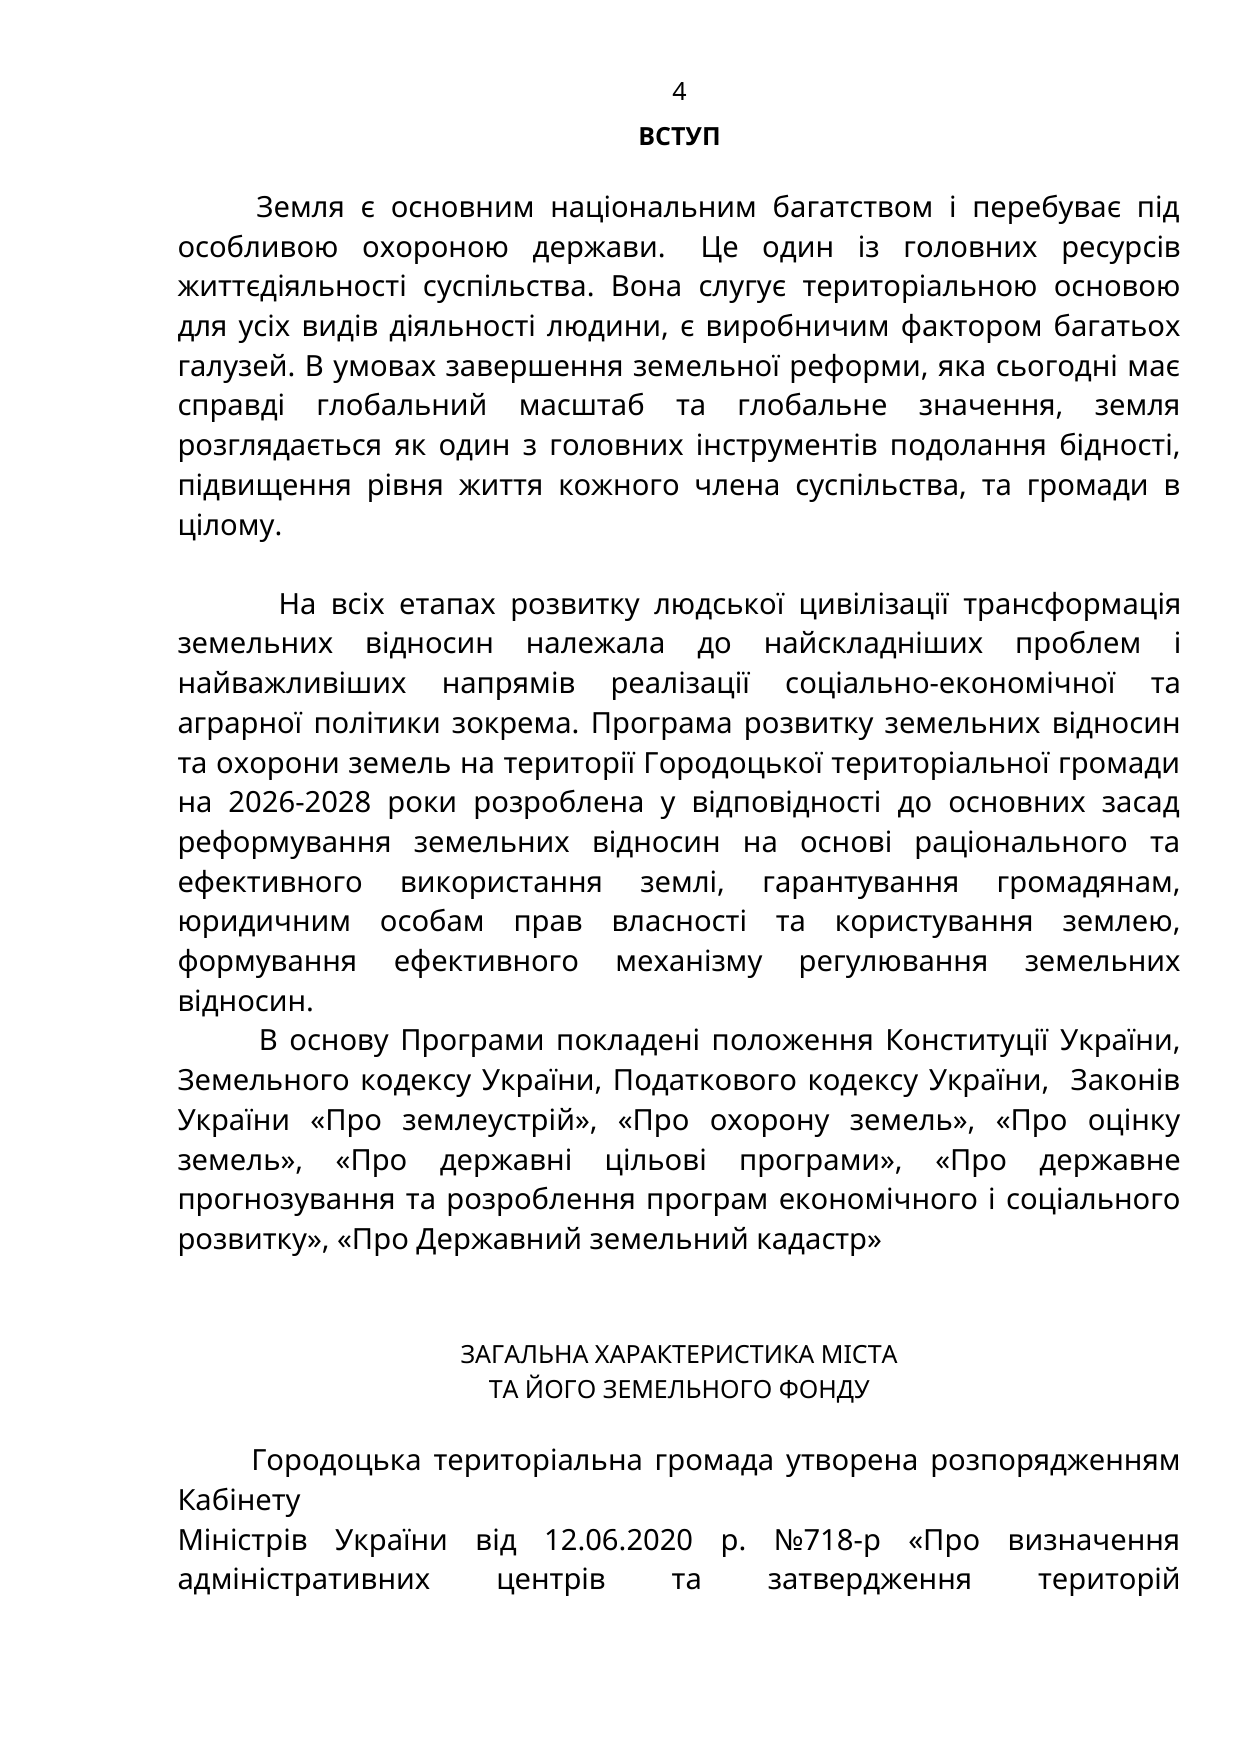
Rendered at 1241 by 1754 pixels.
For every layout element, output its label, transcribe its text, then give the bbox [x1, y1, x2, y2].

text ТА ЙОГО ЗЕМЕЛЬНОГО ФОНДУ [177, 1371, 1181, 1405]
text В основу Програми покладені положення Конституції України, Земельного кодексу України, Податкового кодексу України, Законів України «Про землеустрій», «Про охорону земель», «Про оцінку земель», «Про державні цільові програми», «Про державне прогнозування та розроблення програм економічного і соціального розвитку», «Про Державний земельний кадастр» [177, 1020, 1181, 1258]
text На всiх етапах розвитку людської цивілiзацiї трансформацiя земельних вiдносин належала до найскладніших проблем i найважливiших напрямiв реалiзації соцiально-економiчної та аграрної полiтики зокрема. Програма розвитку земельних відносин та охорони земель на території Городоцької територіальної громади на 2026-2028 роки розроблена у відповідності до основних засад реформування земельних відносин на основі раціонального та ефективного використання землі, гарантування громадянам, юридичним особам прав власності та користування землею, формування ефективного механізму регулювання земельних відносин. [177, 583, 1181, 1020]
text Городоцька територіальна громада утворена розпорядженням Кабінету [177, 1439, 1181, 1519]
text Земля є основним національним багатством і перебуває під особливою охороною держави. Це один із головних ресурсів життєдіяльності суспільства. Вона слугує територіальною основою для усіх видів діяльності людини, є виробничим фактором багатьох галузей. В умовах завершення земельної реформи, яка сьогодні має справді глобальний масштаб та глобальне значення, земля розглядається як один з головних інструментів подолання бідності, підвищення рівня життя кожного члена суспільства, та громади в цілому. [177, 186, 1181, 543]
text ВСТУП [177, 118, 1181, 152]
text ЗАГАЛЬНА ХАРАКТЕРИСТИКА МІСТА [177, 1337, 1181, 1371]
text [177, 1519, 1181, 1598]
